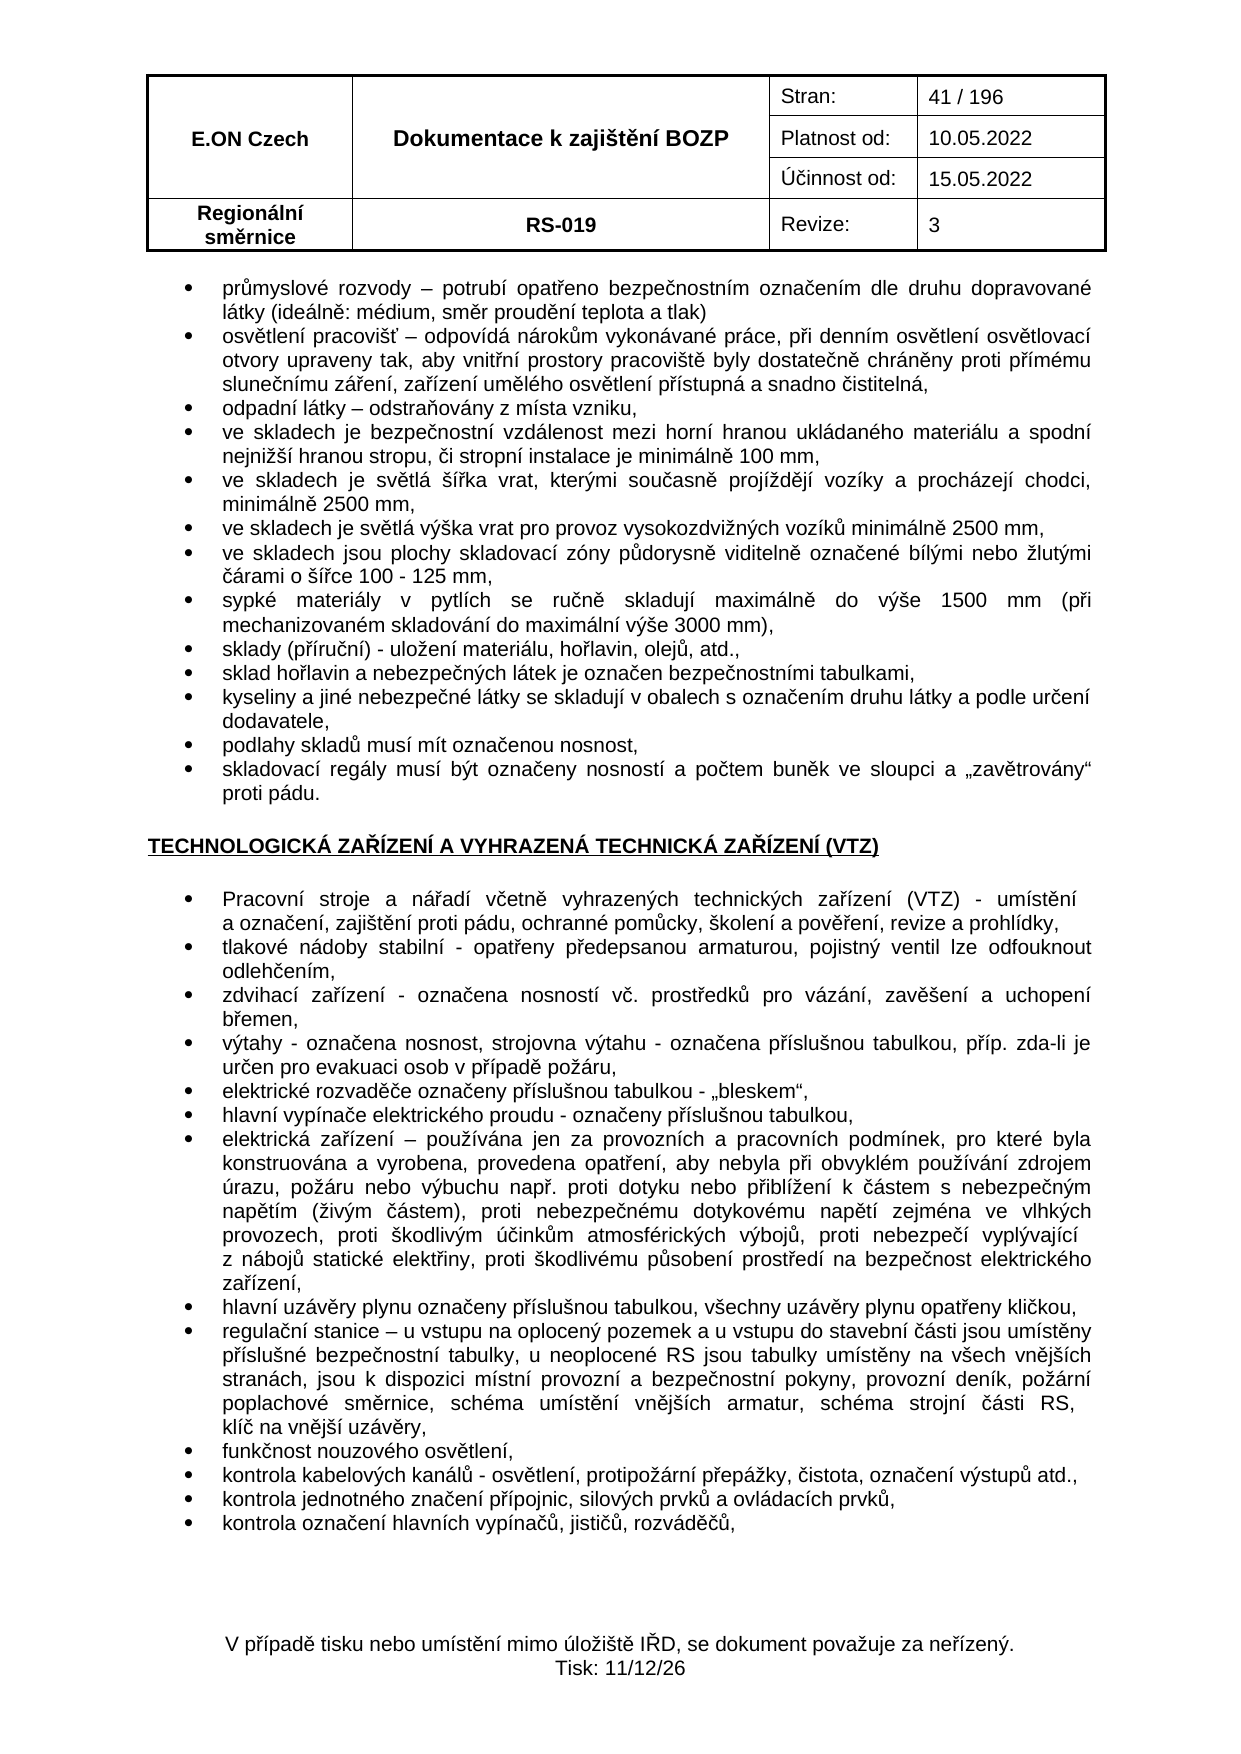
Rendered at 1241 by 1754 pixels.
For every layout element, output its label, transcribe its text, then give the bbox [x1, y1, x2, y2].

list ve skladech jsou plochy skladovací zóny půdorysně viditelně označené bílými nebo žlutými čárami o šířce 100 - 125 mm, [185, 540, 1092, 588]
list kontrola kabelových kanálů - osvětlení, protipožární přepážky, čistota, označení výstupů atd., [185, 1463, 1092, 1487]
list zdvihací zařízení - označena nosností vč. prostředků pro vázání, zavěšení a uchopení břemen, [185, 983, 1092, 1031]
list ve skladech je světlá výška vrat pro provoz vysokozdvižných vozíků minimálně 2500 mm, [185, 516, 1092, 540]
list tlakové nádoby stabilní - opatřeny předepsanou armaturou, pojistný ventil lze odfouknout odlehčením, [185, 935, 1092, 983]
list elektrické rozvaděče označeny příslušnou tabulkou - „bleskem“, [185, 1079, 1092, 1103]
list kontrola označení hlavních vypínačů, jističů, rozváděčů, [185, 1511, 1092, 1535]
list výtahy - označena nosnost, strojovna výtahu - označena příslušnou tabulkou, příp. zda-li je určen pro evakuaci osob v případě požáru, [185, 1031, 1092, 1079]
list sklady (příruční) - uložení materiálu, hořlavin, olejů, atd., [185, 636, 1092, 660]
list elektrická zařízení – používána jen za provozních a pracovních podmínek, pro které byla konstruována a vyrobena, provedena opatření, aby nebyla při obvyklém používání zdrojem úrazu, požáru nebo výbuchu např. proti dotyku nebo přiblížení k částem s nebezpečným napětím (živým částem), proti nebezpečnému dotykovému napětí zejména ve vlhkých provozech, proti škodlivým účinkům atmosférických výbojů, proti nebezpečí vyplývající z nábojů statické elektřiny, proti škodlivému působení prostředí na bezpečnost elektrického zařízení, [185, 1127, 1092, 1295]
list kontrola jednotného značení přípojnic, silových prvků a ovládacích prvků, [185, 1487, 1092, 1511]
list hlavní uzávěry plynu označeny příslušnou tabulkou, všechny uzávěry plynu opatřeny kličkou, [185, 1295, 1092, 1319]
list Pracovní stroje a nářadí včetně vyhrazených technických zařízení (VTZ) - umístění a označení, zajištění proti pádu, ochranné pomůcky, školení a pověření, revize a prohlídky, [185, 887, 1092, 935]
list funkčnost nouzového osvětlení, [185, 1439, 1092, 1463]
list průmyslové rozvody – potrubí opatřeno bezpečnostním označením dle druhu dopravované látky (ideálně: médium, směr proudění teplota a tlak) [185, 276, 1092, 324]
list osvětlení pracovišť – odpovídá nárokům vykonávané práce, při denním osvětlení osvětlovací otvory upraveny tak, aby vnitřní prostory pracoviště byly dostatečně chráněny proti přímému slunečnímu záření, zařízení umělého osvětlení přístupná a snadno čistitelná, [185, 324, 1092, 396]
list sklad hořlavin a nebezpečných látek je označen bezpečnostními tabulkami, [185, 660, 1092, 684]
list regulační stanice – u vstupu na oplocený pozemek a u vstupu do stavební části jsou umístěny příslušné bezpečnostní tabulky, u neoplocené RS jsou tabulky umístěny na všech vnějších stranách, jsou k dispozici místní provozní a bezpečnostní pokyny, provozní deník, požární poplachové směrnice, schéma umístění vnějších armatur, schéma strojní části RS, klíč na vnější uzávěry, [185, 1319, 1092, 1439]
list odpadní látky – odstraňovány z místa vzniku, [185, 396, 1092, 420]
list kyseliny a jiné nebezpečné látky se skladují v obalech s označením druhu látky a podle určení dodavatele, [185, 684, 1092, 732]
list ve skladech je bezpečnostní vzdálenost mezi horní hranou ukládaného materiálu a spodní nejnižší hranou stropu, či stropní instalace je minimálně 100 mm, [185, 420, 1092, 468]
list ve skladech je světlá šířka vrat, kterými současně projíždějí vozíky a procházejí chodci, minimálně 2500 mm, [185, 468, 1092, 516]
list podlahy skladů musí mít označenou nosnost, [185, 732, 1092, 757]
list skladovací regály musí být označeny nosností a počtem buněk ve sloupci a „zavětrovány“ proti pádu. [185, 757, 1092, 804]
title TECHNOLOGICKÁ ZAŘÍZENÍ A VYHRAZENÁ TECHNICKÁ ZAŘÍZENÍ (VTZ) [148, 834, 1092, 858]
list sypké materiály v pytlích se ručně skladují maximálně do výše 1500 mm (při mechanizovaném skladování do maximální výše 3000 mm), [185, 588, 1092, 636]
list hlavní vypínače elektrického proudu - označeny příslušnou tabulkou, [185, 1103, 1092, 1127]
